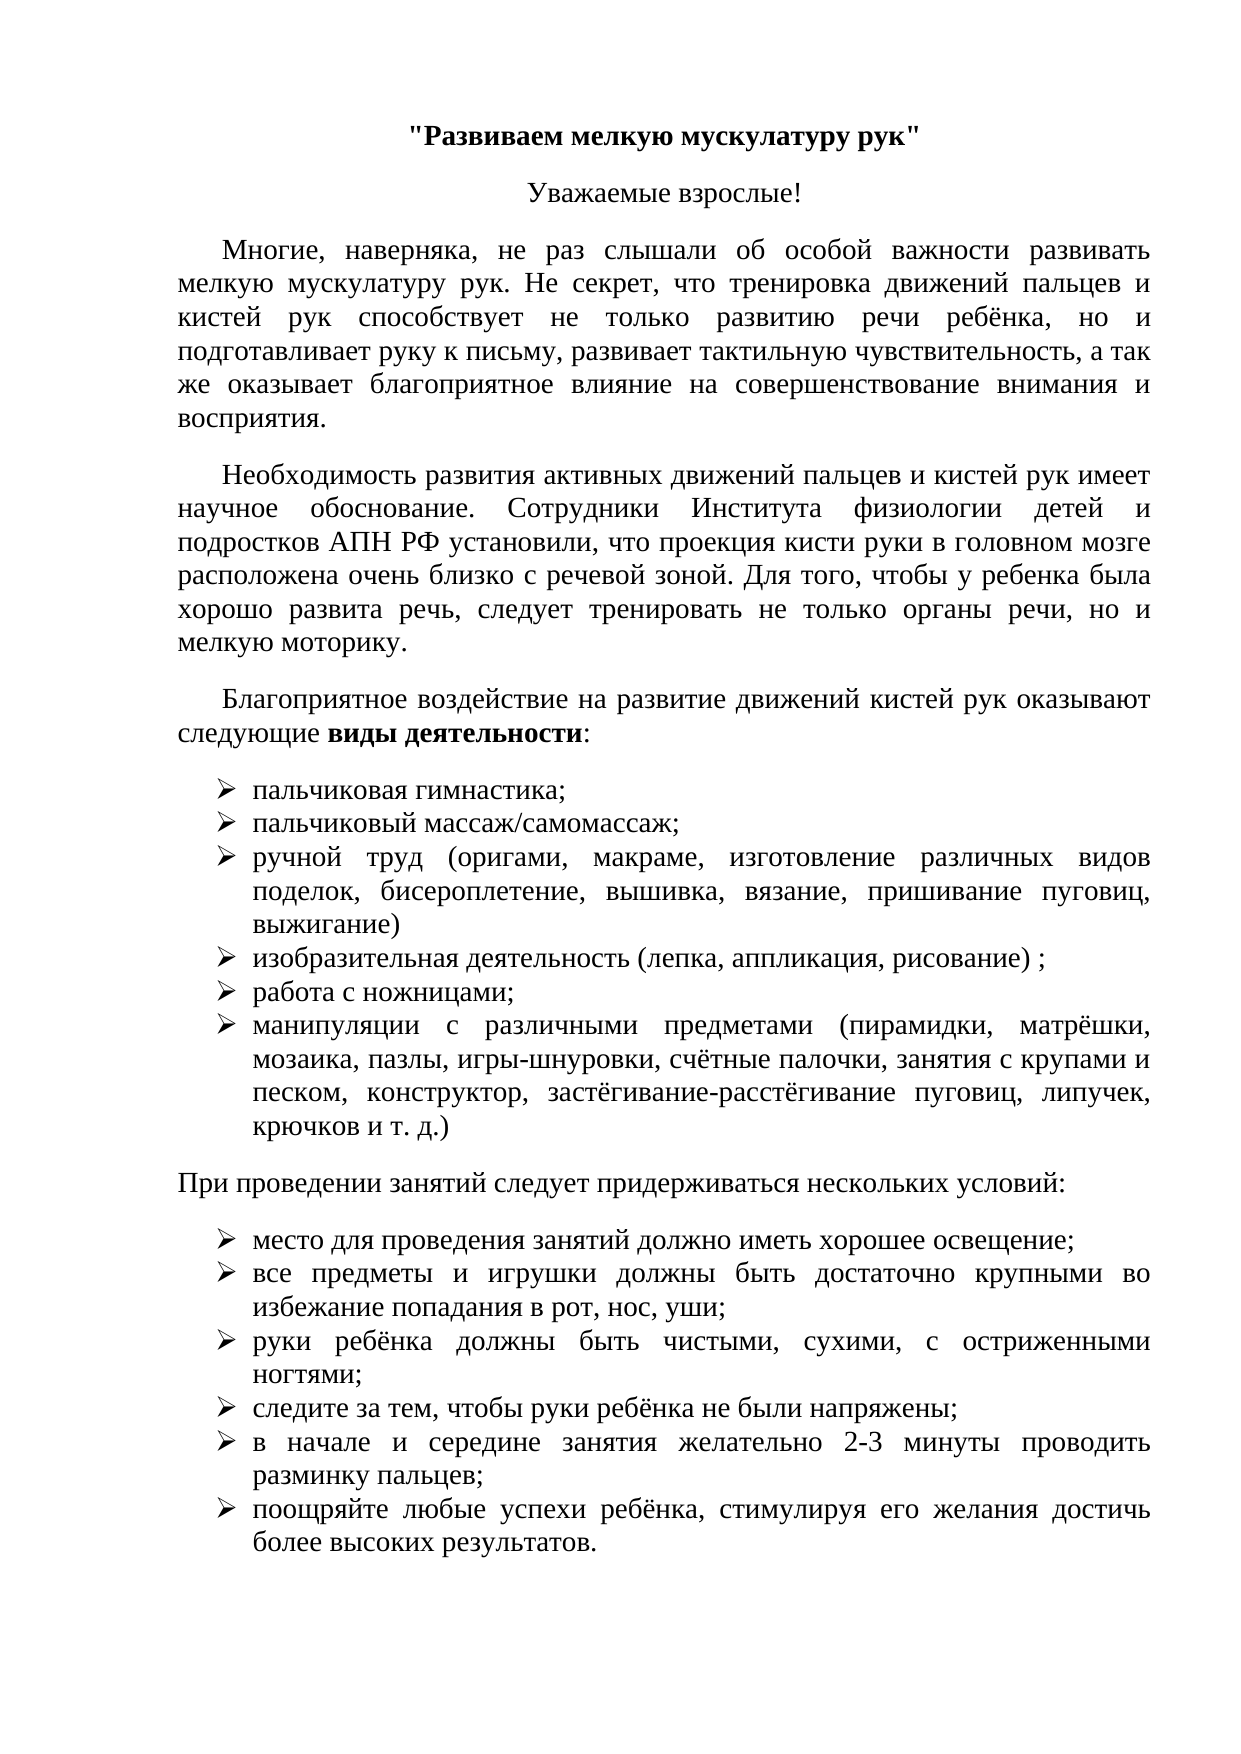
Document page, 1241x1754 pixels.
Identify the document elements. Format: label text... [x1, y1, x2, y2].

text При проведении занятий следует придерживаться нескольких условий: [177, 1165, 1152, 1198]
text Многие, наверняка, не раз слышали об особой важности развивать мелкую мускулатуру рук. Не секрет, что тренировка движений пальцев и кистей рук способствует не только развитию речи ребёнка, но и подготавливает руку к письму, развивает тактильную чувствительность, а так же оказывает благоприятное влияние на совершенствование внимания и восприятия. [177, 232, 1152, 433]
list следите за тем, чтобы руки ребёнка не были напряжены; [215, 1390, 1152, 1424]
list руки ребёнка должны быть чистыми, сухими, с остриженными ногтями; [215, 1323, 1152, 1390]
list манипуляции с различными предметами (пирамидки, матрёшки, мозаика, пазлы, игры-шнуровки, счётные палочки, занятия с крупами и песком, конструктор, застёгивание-расстёгивание пуговиц, липучек, крючков и т. д.) [215, 1007, 1152, 1142]
text Благоприятное воздействие на развитие движений кистей рук оказывают следующие виды деятельности: [177, 681, 1152, 748]
list пальчиковый массаж/самомассаж; [215, 806, 1152, 839]
list работа с ножницами; [215, 974, 1152, 1007]
list изобразительная деятельность (лепка, аппликация, рисование) ; [215, 940, 1152, 974]
list пальчиковая гимнастика; [215, 772, 1152, 806]
text Уважаемые взрослые! [177, 175, 1152, 209]
list поощряйте любые успехи ребёнка, стимулируя его желания достичь более высоких результатов. [215, 1491, 1152, 1558]
list все предметы и игрушки должны быть достаточно крупными во избежание попадания в рот, нос, уши; [215, 1256, 1152, 1323]
text "Развиваем мелкую мускулатуру рук" [177, 118, 1152, 152]
list место для проведения занятий должно иметь хорошее освещение; [215, 1222, 1152, 1256]
list ручной труд (оригами, макраме, изготовление различных видов поделок, бисероплетение, вышивка, вязание, пришивание пуговиц, выжигание) [215, 839, 1152, 940]
list в начале и середине занятия желательно 2-3 минуты проводить разминку пальцев; [215, 1424, 1152, 1491]
text Необходимость развития активных движений пальцев и кистей рук имеет научное обоснование. Сотрудники Института физиологии детей и подростков АПН РФ установили, что проекция кисти руки в головном мозге расположена очень близко с речевой зоной. Для того, чтобы у ребенка была хорошо развита речь, следует тренировать не только органы речи, но и мелкую моторику. [177, 457, 1152, 658]
